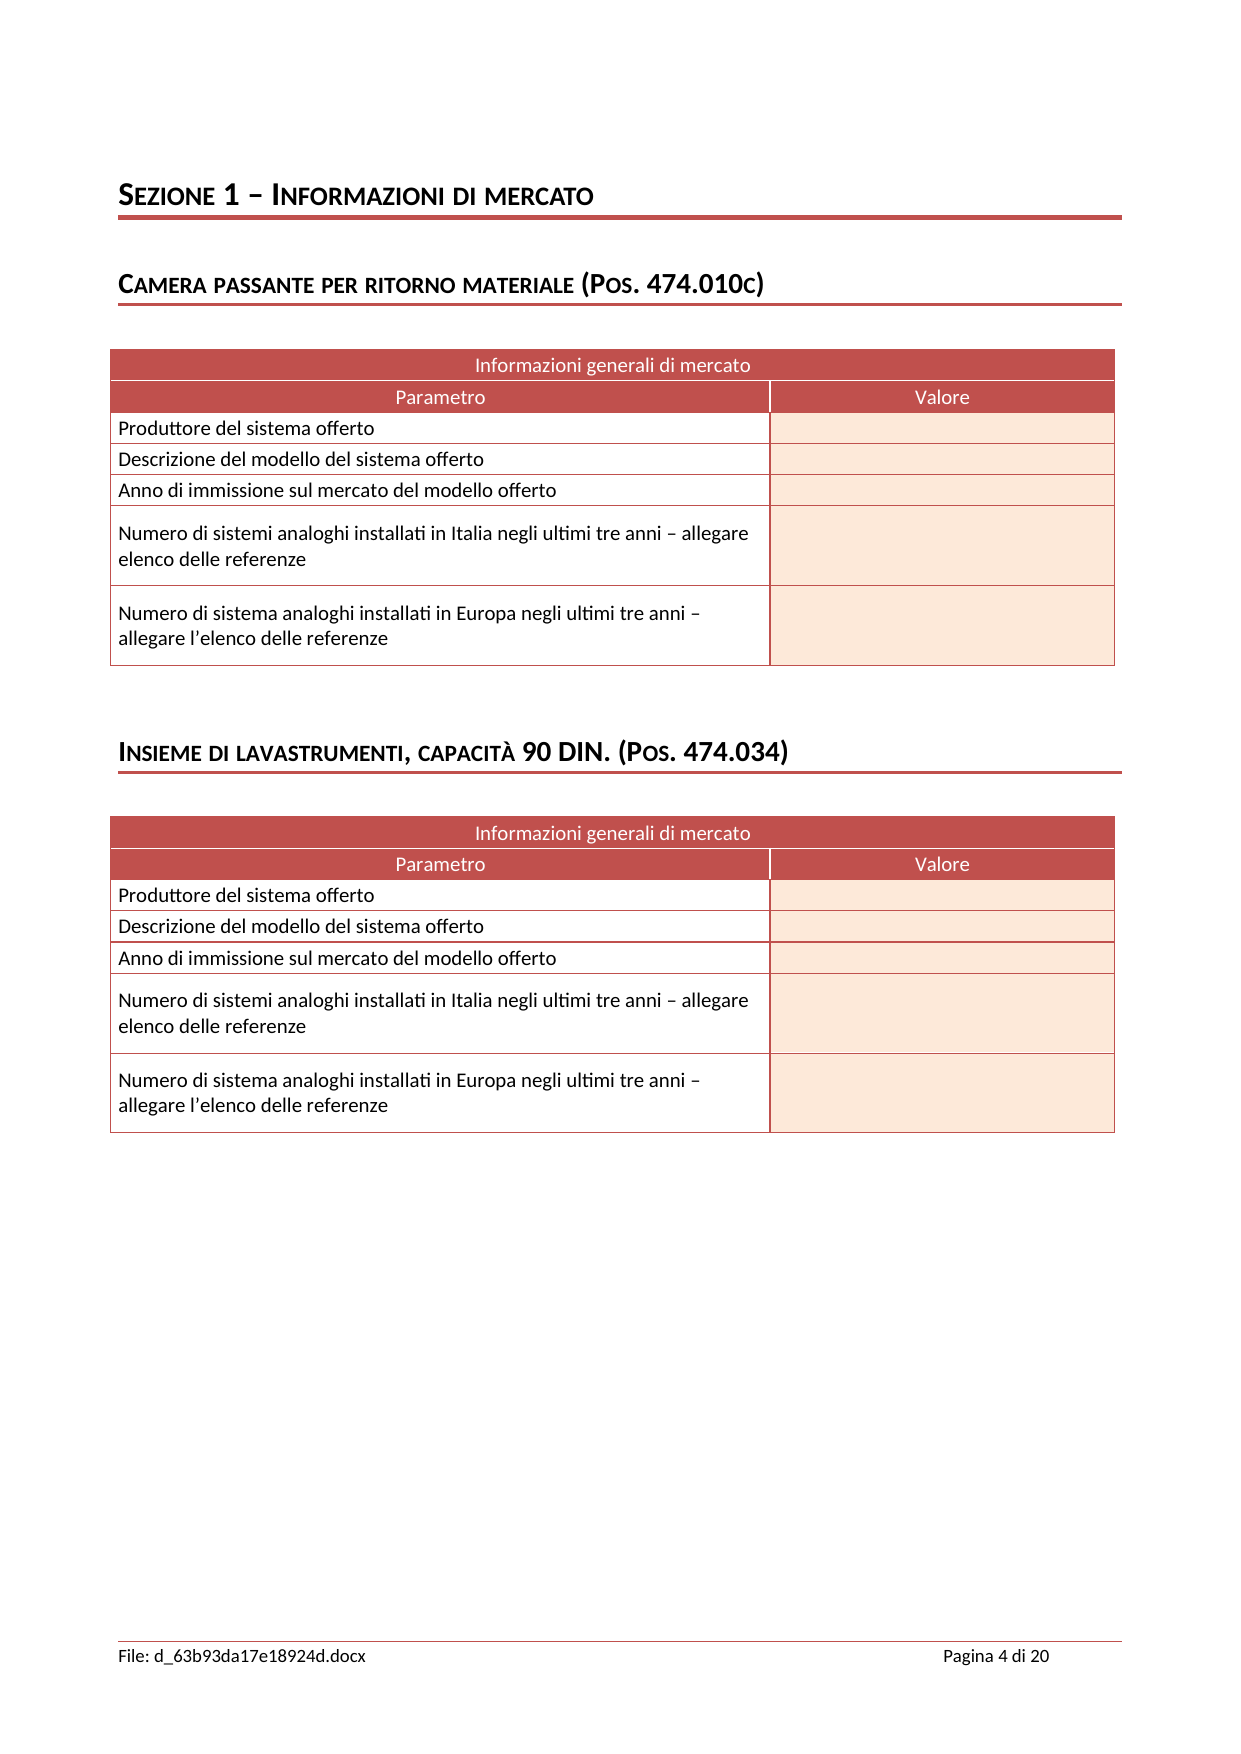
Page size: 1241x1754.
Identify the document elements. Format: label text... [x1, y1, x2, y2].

table_header Informazioni generali di mercato [111, 350, 1114, 380]
table_header Informazioni generali di mercato [111, 818, 1114, 848]
table_cell [771, 880, 1114, 910]
table_cell Produttore del sistema offerto [111, 880, 769, 910]
subtitle Sezione 1 – Informazioni di mercato [118, 173, 1122, 215]
table_cell Descrizione del modello del sistema offerto [111, 444, 769, 474]
table_cell Numero di sistemi analoghi installati in Italia negli ultimi tre anni – allegare elenco delle referenze [111, 974, 769, 1052]
table_cell Numero di sistema analoghi installati in Europa negli ultimi tre anni – allegare l’elenco delle referenze [111, 586, 769, 665]
table_cell Numero di sistemi analoghi installati in Italia negli ultimi tre anni – allegare elenco delle referenze [111, 506, 769, 585]
table_cell Parametro [111, 381, 769, 412]
table_cell [771, 475, 1114, 505]
table_cell Anno di immissione sul mercato del modello offerto [111, 475, 769, 505]
table_cell [771, 943, 1114, 973]
table_cell [771, 586, 1114, 665]
table_cell [771, 911, 1114, 941]
table_cell [771, 413, 1114, 443]
table_cell Parametro [111, 849, 769, 879]
table_cell [771, 444, 1114, 474]
table_cell Anno di immissione sul mercato del modello offerto [111, 943, 769, 973]
table_cell Numero di sistema analoghi installati in Europa negli ultimi tre anni – allegare l’elenco delle referenze [111, 1054, 769, 1132]
table_cell Descrizione del modello del sistema offerto [111, 911, 769, 941]
table_cell [771, 506, 1114, 585]
table_cell Produttore del sistema offerto [111, 413, 769, 443]
table_cell [771, 1054, 1114, 1132]
table_cell Valore [771, 381, 1114, 412]
subtitle Insieme di lavastrumenti, capacità 90 DIN. (Pos. 474.034) [118, 733, 1122, 771]
table_cell Valore [771, 849, 1114, 879]
table_cell [771, 974, 1114, 1052]
subtitle Camera passante per ritorno materiale (Pos. 474.010c) [118, 266, 1122, 303]
